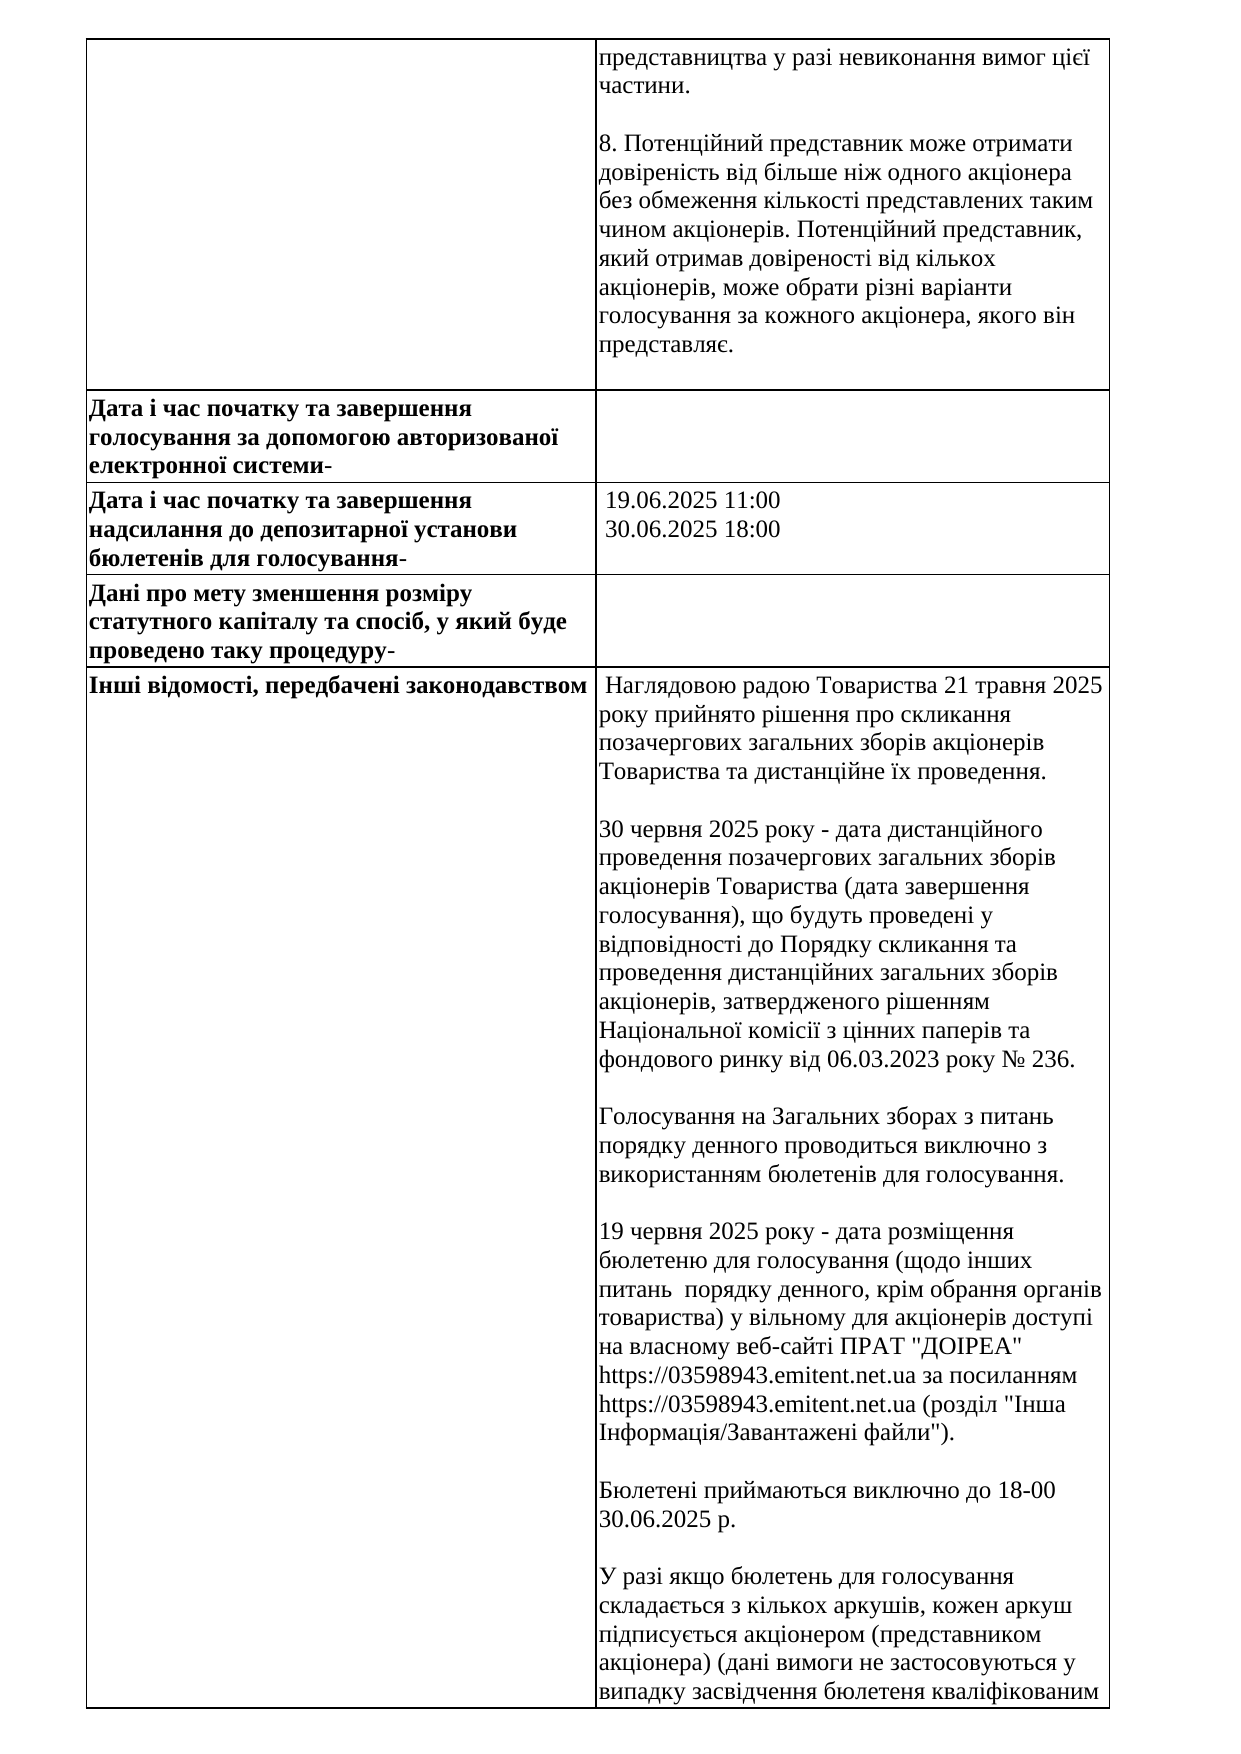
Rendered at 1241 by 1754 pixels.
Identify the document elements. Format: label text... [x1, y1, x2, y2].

table_cell Дата і час початку та завершення голосування за допомогою авторизованої електронної системи- [87, 391, 595, 481]
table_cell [87, 40, 595, 389]
table_cell Дата і час початку та завершення надсилання до депозитарної установи бюлетенів для голосування- [87, 483, 595, 574]
table_cell [597, 575, 1109, 666]
table_cell Дані про мету зменшення розміру статутного капіталу та спосіб, у який буде проведено таку процедуру- [87, 575, 595, 666]
table_cell 19.06.2025 11:00 30.06.2025 18:00 [597, 483, 1109, 574]
table_cell [597, 391, 1109, 481]
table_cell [87, 668, 595, 1707]
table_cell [597, 668, 1109, 1707]
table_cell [597, 40, 1109, 389]
